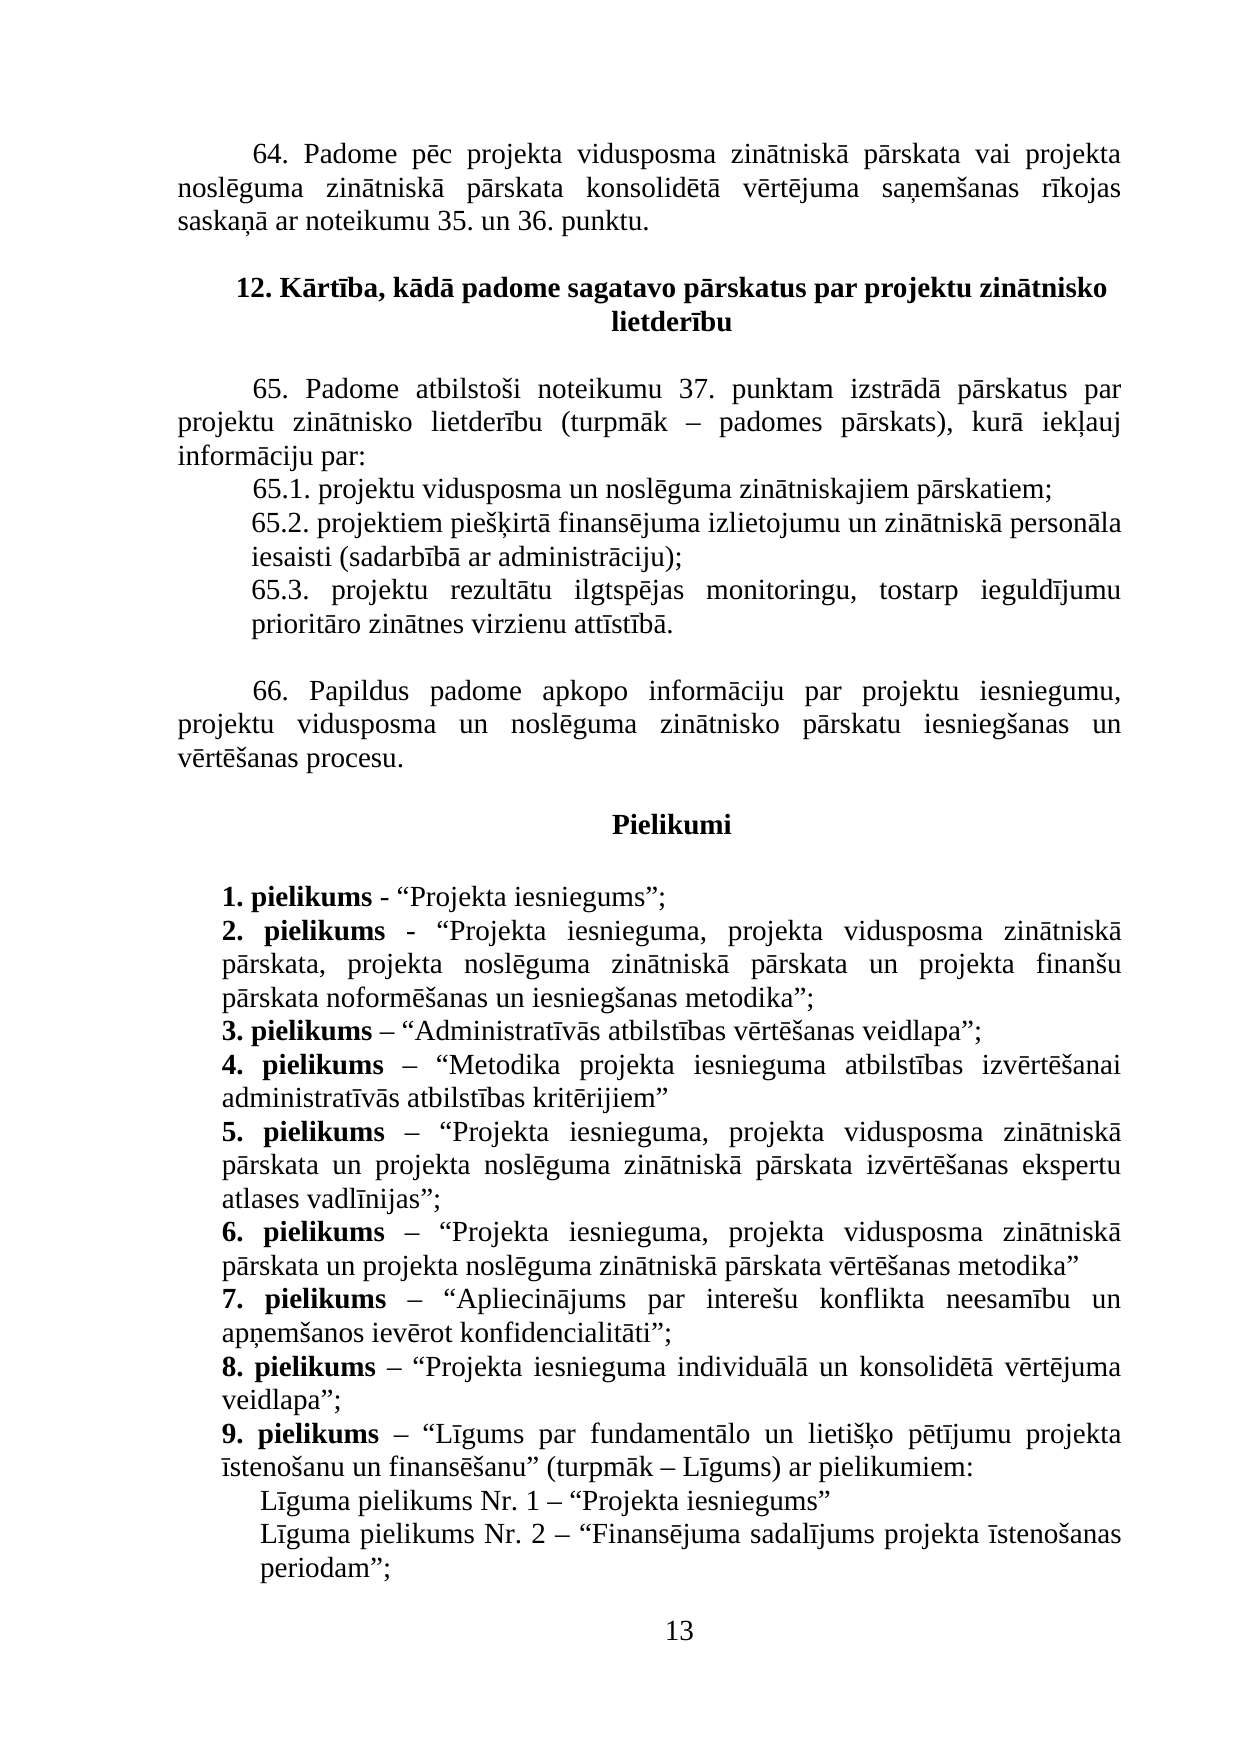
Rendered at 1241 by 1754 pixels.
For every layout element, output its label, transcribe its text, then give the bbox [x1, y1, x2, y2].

text 65.2. projektiem piešķirtā finansējuma izlietojumu un zinātniskā personāla iesaisti (sadarbībā ar administrāciju); [251, 505, 1122, 572]
text 66. Papildus padome apkopo informāciju par projektu iesniegumu, projektu vidusposma un noslēguma zinātnisko pārskatu iesniegšanas un vērtēšanas procesu. [177, 673, 1122, 773]
text 6. pielikums – “Projekta iesnieguma, projekta vidusposma zinātniskā pārskata un projekta noslēguma zinātniskā pārskata vērtēšanas metodika” [222, 1214, 1122, 1282]
text 65.1. projektu vidusposma un noslēguma zinātniskajiem pārskatiem; [177, 472, 1122, 505]
text 5. pielikums – “Projekta iesnieguma, projekta vidusposma zinātniskā pārskata un projekta noslēguma zinātniskā pārskata izvērtēšanas ekspertu atlases vadlīnijas”; [222, 1114, 1122, 1214]
text 7. pielikums – “Apliecinājums par interešu konflikta neesamību un apņemšanos ievērot konfidencialitāti”; [222, 1282, 1122, 1349]
text 64. Padome pēc projekta vidusposma zinātniskā pārskata vai projekta noslēguma zinātniskā pārskata konsolidētā vērtējuma saņemšanas rīkojas saskaņā ar noteikumu 35. un 36. punktu. [177, 136, 1122, 237]
text 8. pielikums – “Projekta iesnieguma individuālā un konsolidētā vērtējuma veidlapa”; [222, 1349, 1122, 1416]
text Līguma pielikums Nr. 2 – “Finansējuma sadalījums projekta īstenošanas periodam”; [260, 1516, 1122, 1583]
text 2. pielikums - “Projekta iesnieguma, projekta vidusposma zinātniskā pārskata, projekta noslēguma zinātniskā pārskata un projekta finanšu pārskata noformēšanas un iesniegšanas metodika”; [222, 913, 1122, 1013]
text Līguma pielikums Nr. 1 – “Projekta iesniegums” [260, 1483, 1122, 1516]
text 4. pielikums – “Metodika projekta iesnieguma atbilstības izvērtēšanai administratīvās atbilstības kritērijiem” [222, 1047, 1122, 1114]
text 3. pielikums – “Administratīvās atbilstības vērtēšanas veidlapa”; [222, 1013, 1122, 1047]
text 1. pielikums - “Projekta iesniegums”; [222, 879, 1122, 913]
text 65. Padome atbilstoši noteikumu 37. punktam izstrādā pārskatus par projektu zinātnisko lietderību (turpmāk – padomes pārskats), kurā iekļauj informāciju par: [177, 371, 1122, 472]
subtitle 12. Kārtība, kādā padome sagatavo pārskatus par projektu zinātnisko lietderību [222, 270, 1122, 337]
text 9. pielikums – “Līgums par fundamentālo un lietišķo pētījumu projekta īstenošanu un finansēšanu” (turpmāk – Līgums) ar pielikumiem: [222, 1416, 1122, 1483]
text 65.3. projektu rezultātu ilgtspējas monitoringu, tostarp ieguldījumu prioritāro zinātnes virzienu attīstībā. [251, 572, 1122, 639]
subtitle Pielikumi [222, 807, 1122, 841]
